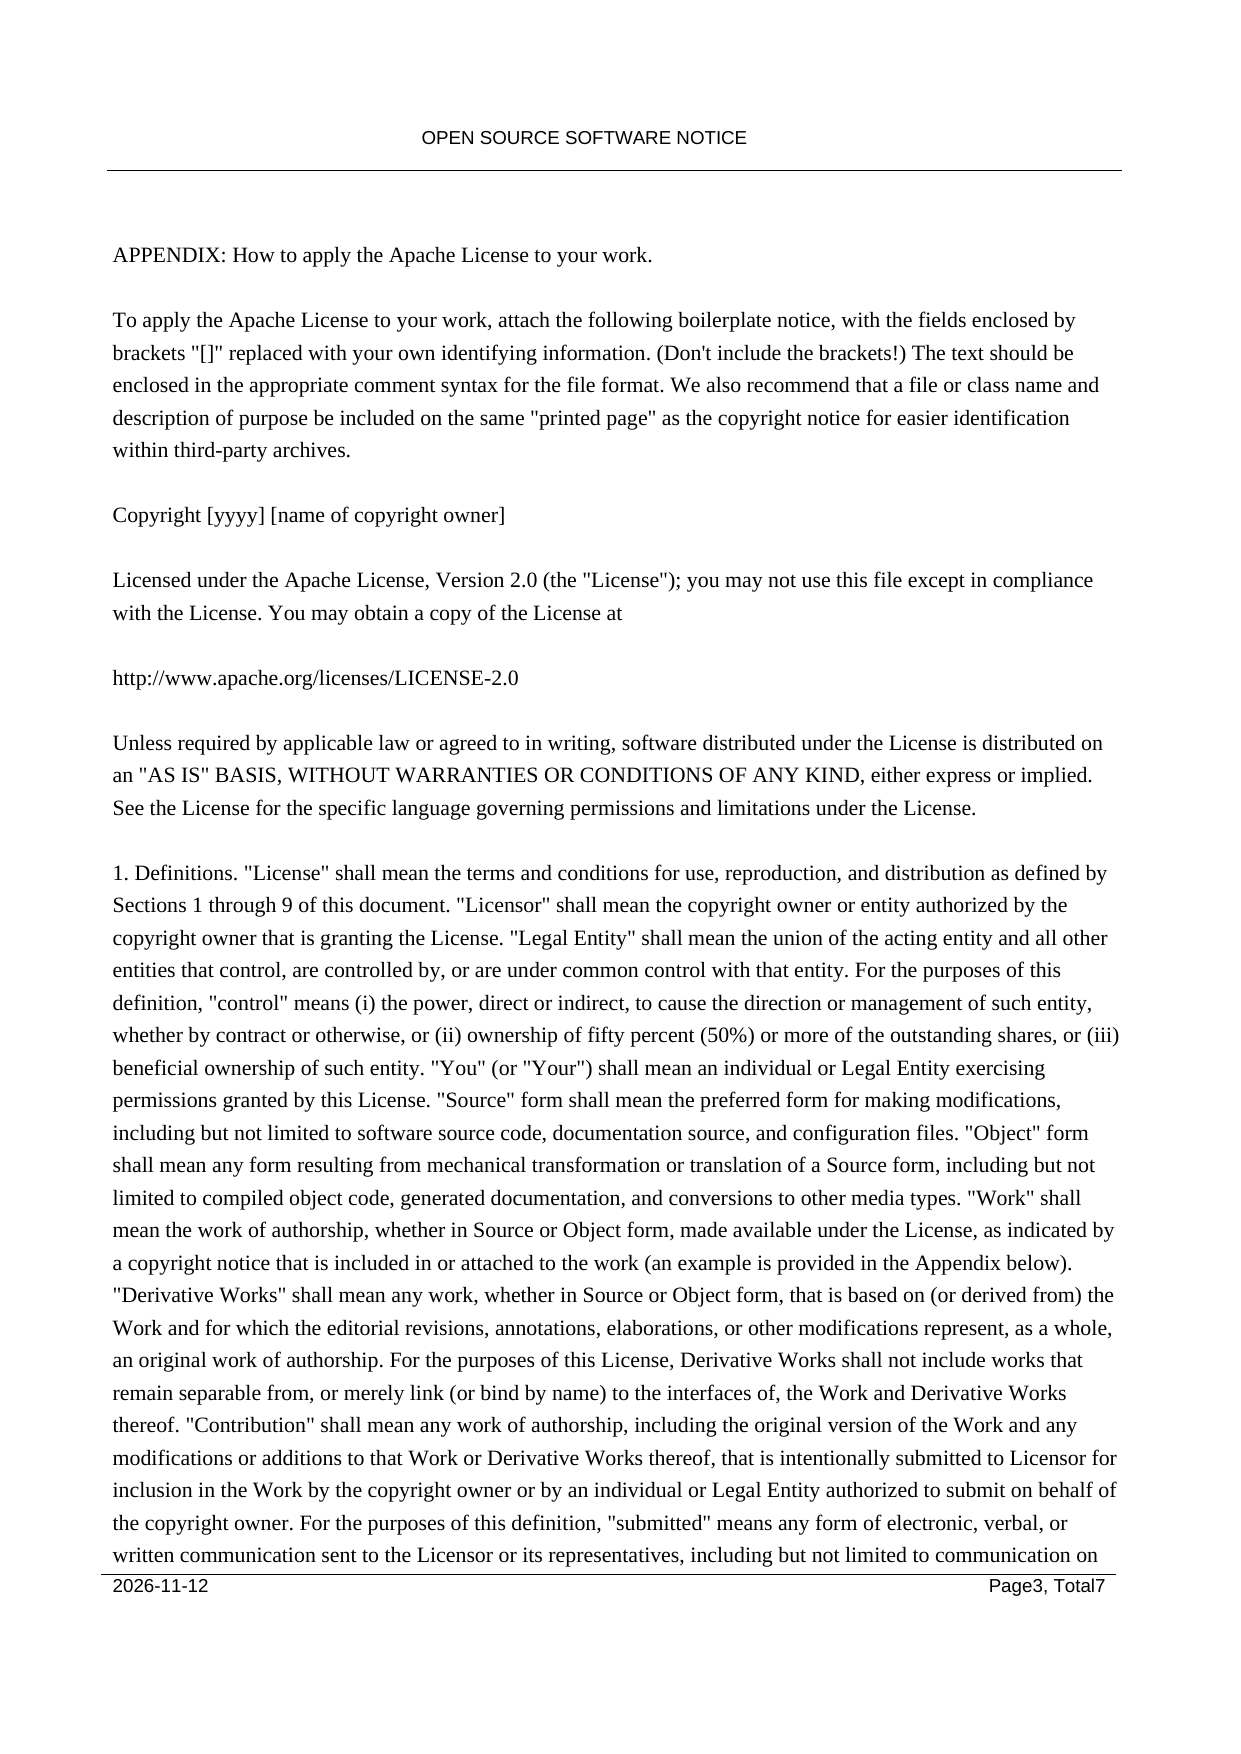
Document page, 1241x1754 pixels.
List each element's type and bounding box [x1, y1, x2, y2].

text [112, 206, 1128, 1571]
